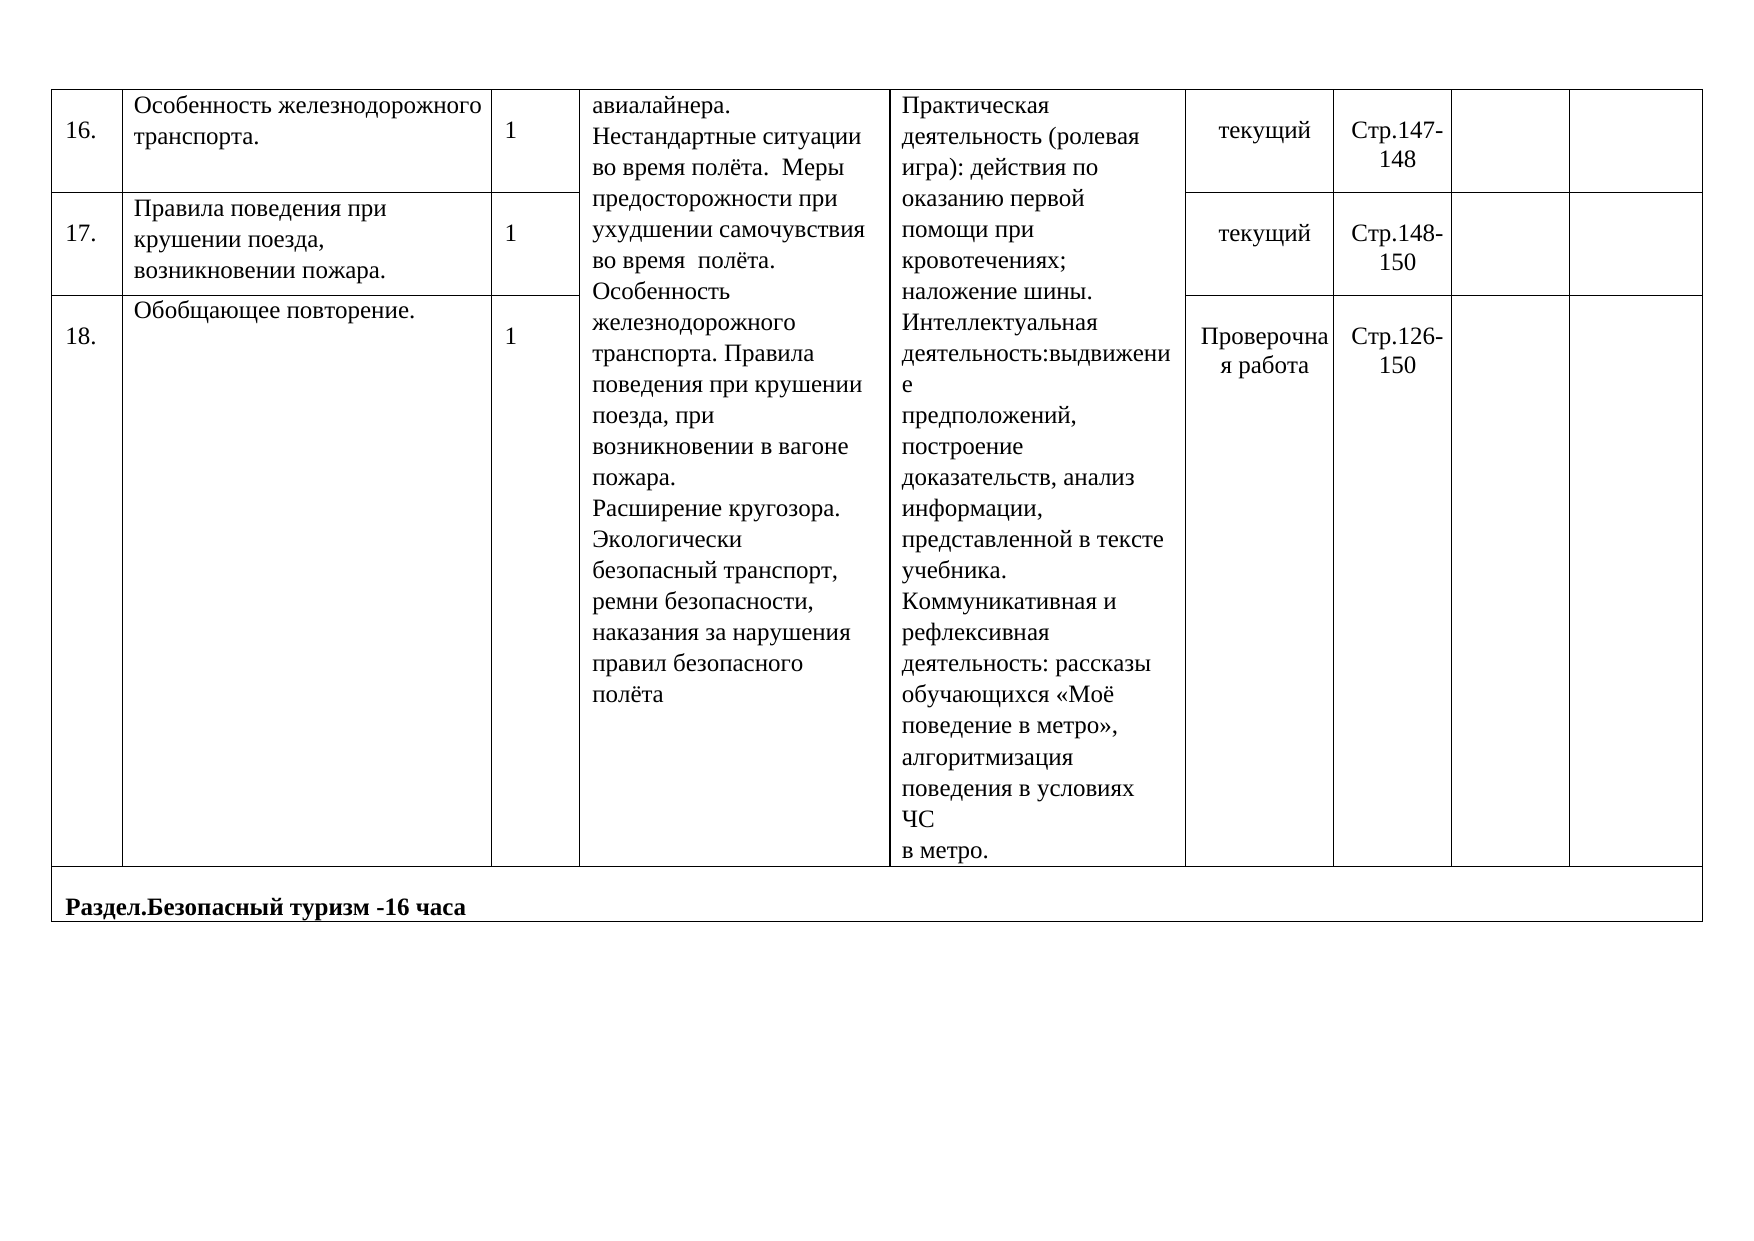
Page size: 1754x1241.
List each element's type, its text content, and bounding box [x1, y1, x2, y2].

table_cell [1570, 90, 1702, 192]
table_cell Проверочная работа [1186, 296, 1333, 866]
table_cell 18. [52, 296, 122, 866]
table_cell 1 [492, 193, 579, 294]
table_cell [1570, 193, 1702, 294]
table_cell [1570, 296, 1702, 866]
table_cell текущий [1186, 90, 1333, 192]
table_cell Правила поведения при крушении поезда, возникновении пожара. [123, 193, 491, 294]
table_cell 1 [492, 90, 579, 192]
table_cell Стр.148-150 [1334, 193, 1451, 294]
table_cell Особенность железнодорожного транспорта. [123, 90, 491, 192]
table_cell [1452, 90, 1569, 192]
table_cell Обобщающее повторение. [123, 296, 491, 866]
table_cell 17. [52, 193, 122, 294]
table_cell 16. [52, 90, 122, 192]
table_cell [1452, 193, 1569, 294]
table_cell Стр.126-150 [1334, 296, 1451, 866]
table_cell Раздел.Безопасный туризм -16 часа [52, 867, 1702, 921]
table_cell текущий [1186, 193, 1333, 294]
table_cell Стр.147-148 [1334, 90, 1451, 192]
table_cell 1 [492, 296, 579, 866]
table_cell [1452, 296, 1569, 866]
